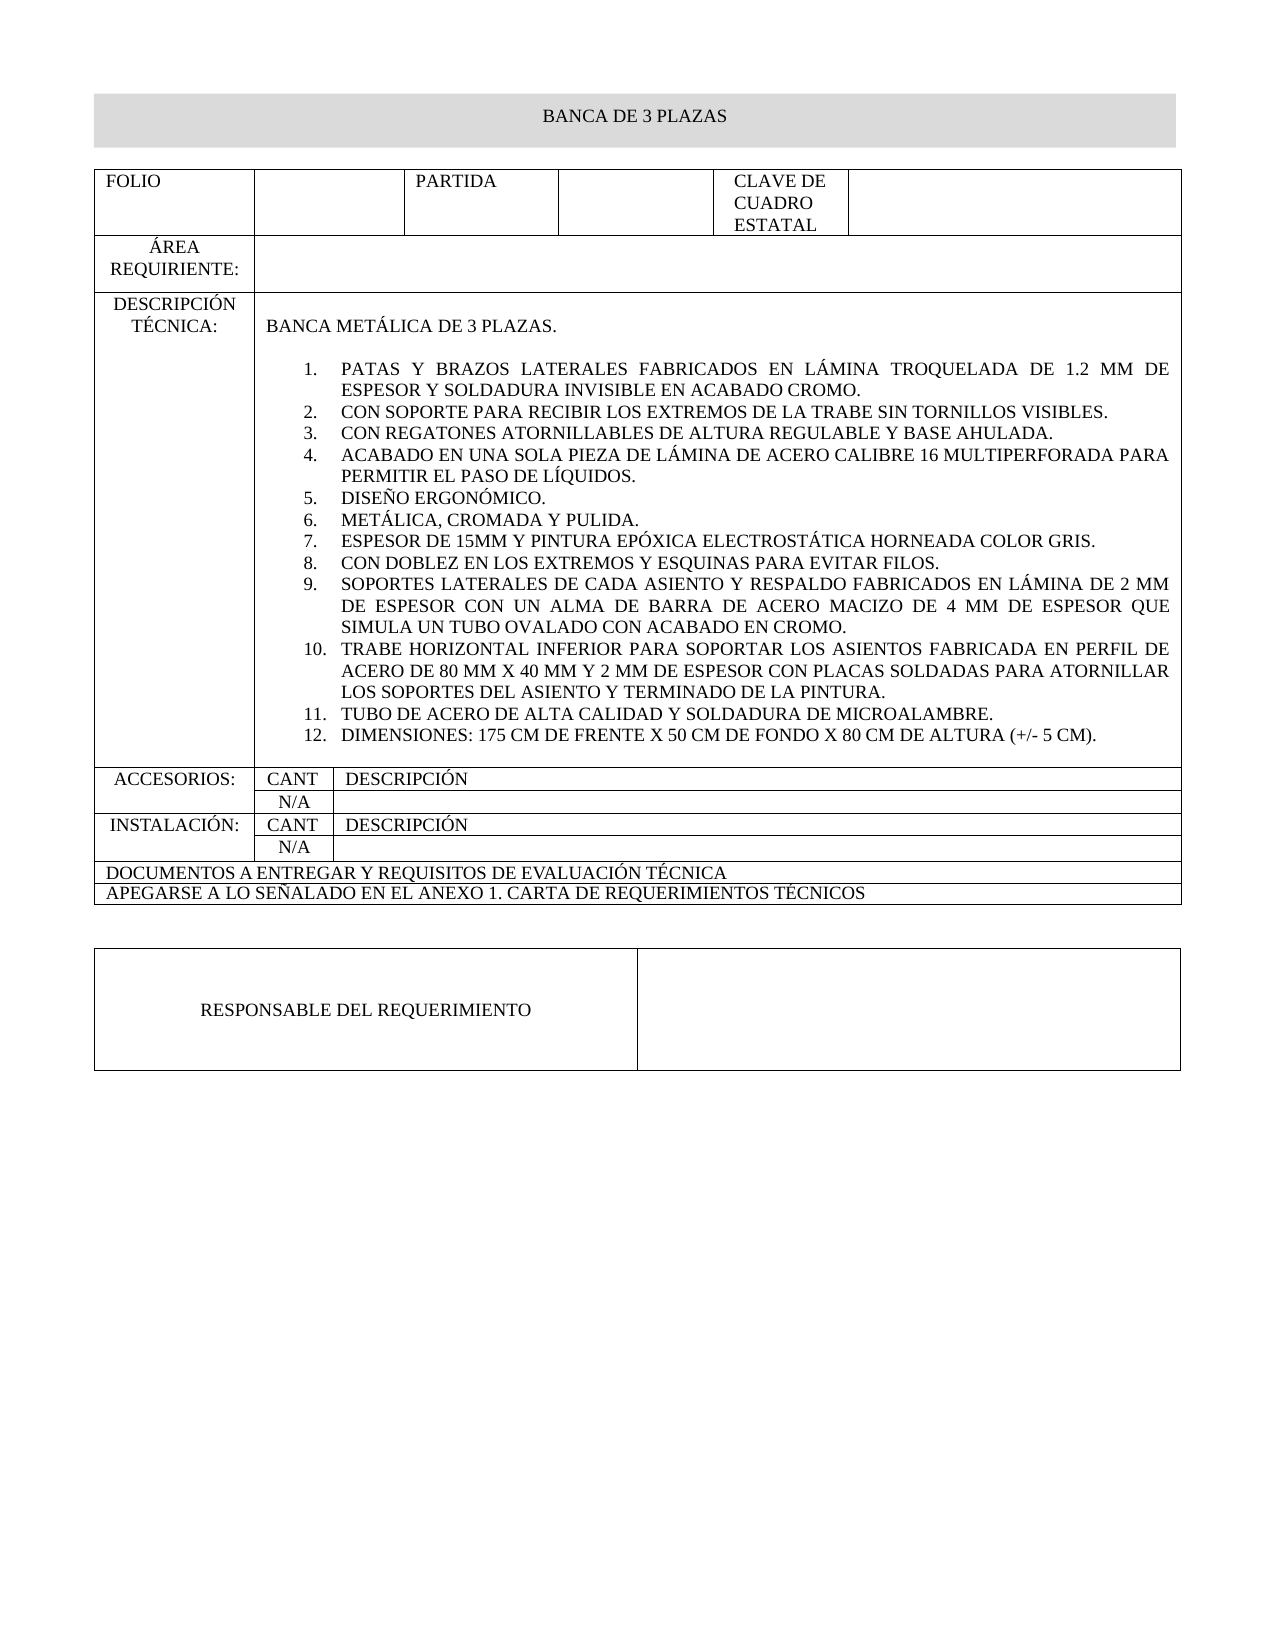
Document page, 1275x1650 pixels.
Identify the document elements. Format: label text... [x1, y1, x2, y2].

table_cell BANCA METÁLICA DE 3 PLAZAS. PATAS Y BRAZOS LATERALES FABRICADOS EN LÁMINA TROQUELADA DE 1.2 MM DE ESPESOR Y SOLDADURA INVISIBLE EN ACABADO CROMO. CON SOPORTE PARA RECIBIR LOS EXTREMOS DE LA TRABE SIN TORNILLOS VISIBLES. CON REGATONES ATORNILLABLES DE ALTURA REGULABLE Y BASE AHULADA. ACABADO EN UNA SOLA PIEZA DE LÁMINA DE ACERO CALIBRE 16 MULTIPERFORADA PARA PERMITIR EL PASO DE LÍQUIDOS. DISEÑO ERGONÓMICO. METÁLICA, CROMADA Y PULIDA. ESPESOR DE 15MM Y PINTURA EPÓXICA ELECTROSTÁTICA HORNEADA COLOR GRIS. CON DOBLEZ EN LOS EXTREMOS Y ESQUINAS PARA EVITAR FILOS. SOPORTES LATERALES DE CADA ASIENTO Y RESPALDO FABRICADOS EN LÁMINA DE 2 MM DE ESPESOR CON UN ALMA DE BARRA DE ACERO MACIZO DE 4 MM DE ESPESOR QUE SIMULA UN TUBO OVALADO CON ACABADO EN CROMO. TRABE HORIZONTAL INFERIOR PARA SOPORTAR LOS ASIENTOS FABRICADA EN PERFIL DE ACERO DE 80 MM X 40 MM Y 2 MM DE ESPESOR CON PLACAS SOLDADAS PARA ATORNILLAR LOS SOPORTES DEL ASIENTO Y TERMINADO DE LA PINTURA. TUBO DE ACERO DE ALTA CALIDAD Y SOLDADURA DE MICROALAMBRE. DIMENSIONES: 175 CM DE FRENTE X 50 CM DE FONDO X 80 CM DE ALTURA (+/- 5 CM). [255, 293, 1181, 767]
table_cell ÁREA REQUIRIENTE: [95, 236, 254, 292]
table_cell DESCRIPCIÓN TÉCNICA: [95, 293, 254, 767]
table_cell N/A [255, 791, 333, 812]
table_cell [255, 236, 1181, 292]
table_header [559, 170, 713, 235]
table_cell [334, 791, 1181, 812]
table_cell CANT [255, 814, 333, 835]
table_header RESPONSABLE DEL REQUERIMIENTO [95, 949, 637, 1069]
table_header PARTIDA [405, 170, 558, 235]
table_cell ACCESORIOS: [95, 768, 254, 812]
table_cell [334, 836, 1181, 861]
table_header [255, 170, 404, 235]
table_header [638, 949, 1180, 1069]
table_header FOLIO [95, 170, 254, 235]
table_cell CANT [255, 768, 333, 790]
table_cell DESCRIPCIÓN [334, 768, 1181, 790]
table_cell N/A [255, 836, 333, 861]
table_cell APEGARSE A LO SEÑALADO EN EL ANEXO 1. CARTA DE REQUERIMIENTOS TÉCNICOS [95, 884, 1181, 904]
table_header CLAVE DE CUADRO ESTATAL [714, 170, 848, 235]
table_header [849, 170, 1181, 235]
table_cell INSTALACIÓN: [95, 814, 254, 861]
table_cell DOCUMENTOS A ENTREGAR Y REQUISITOS DE EVALUACIÓN TÉCNICA [95, 862, 1181, 883]
table_cell DESCRIPCIÓN [334, 814, 1181, 835]
